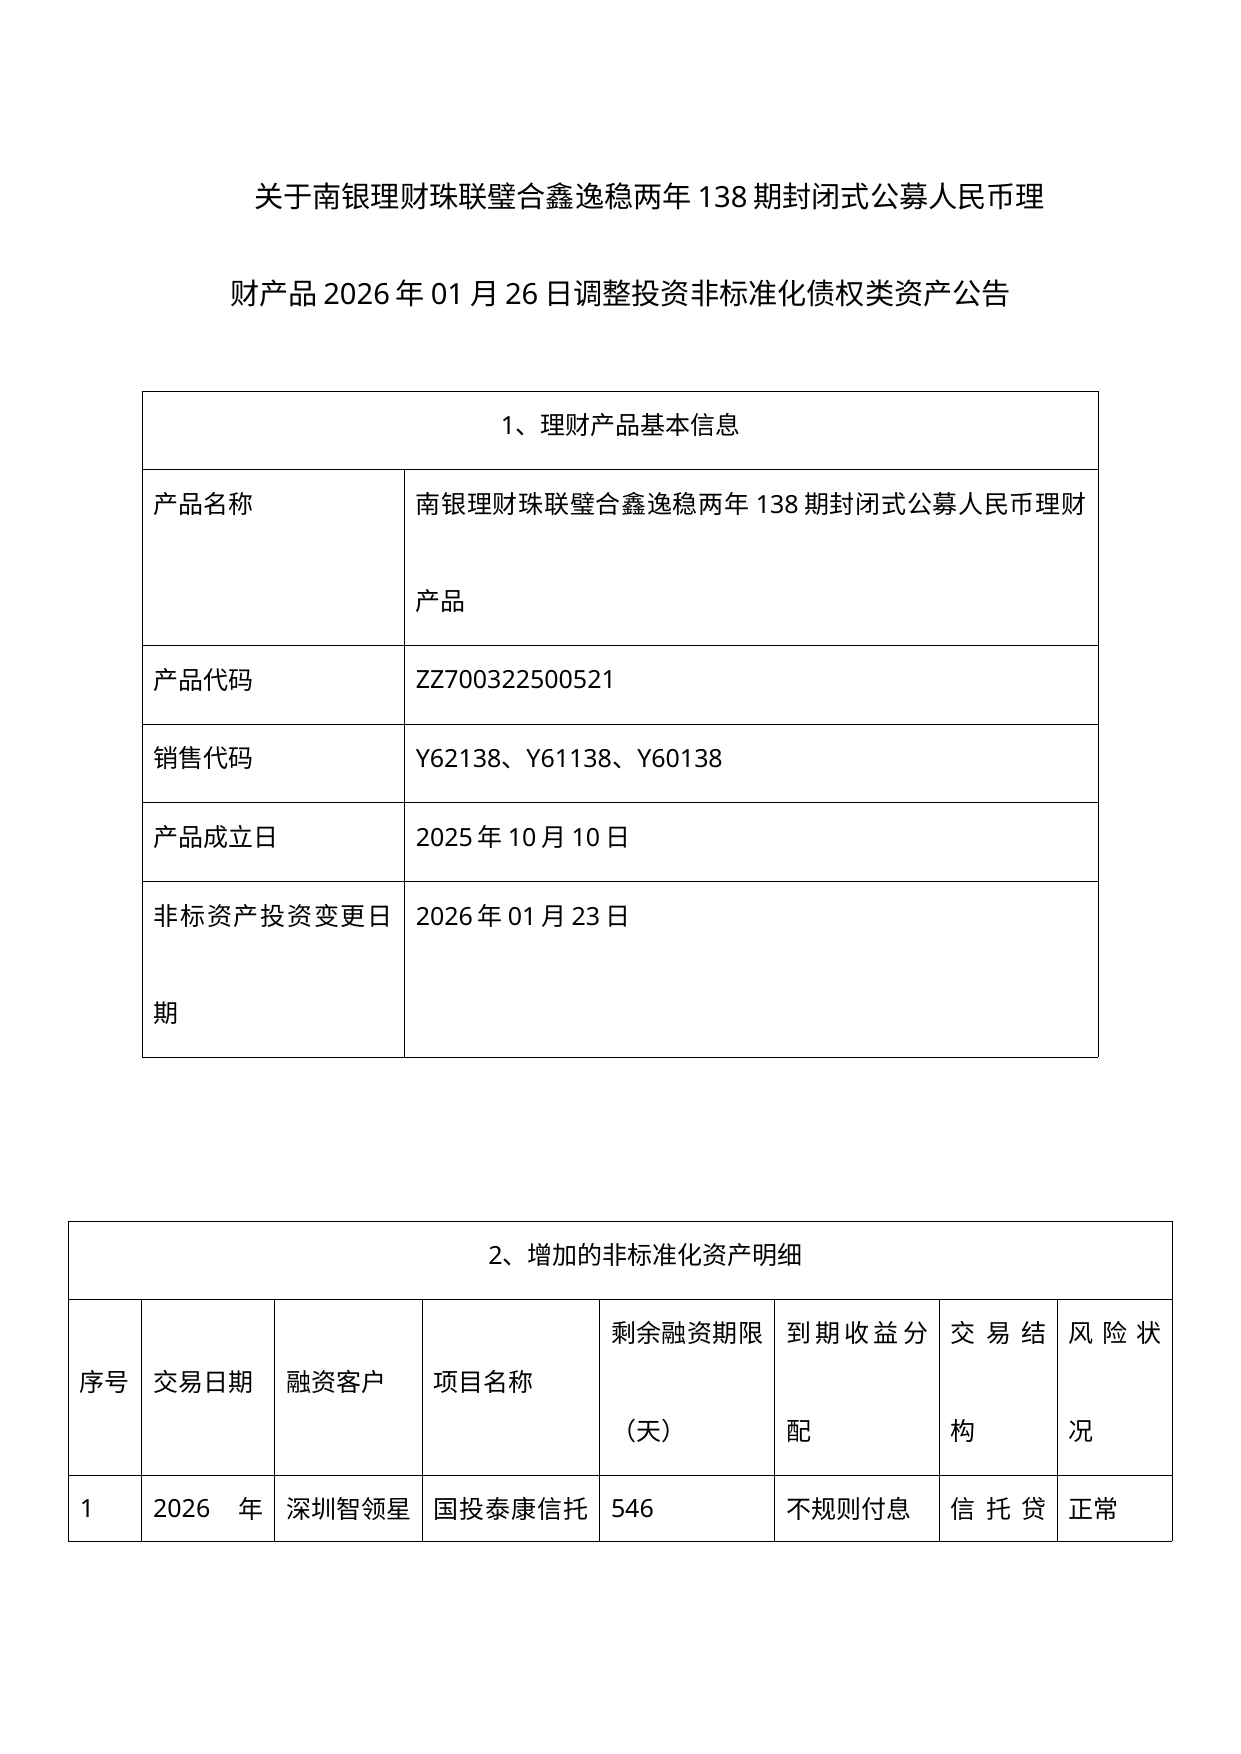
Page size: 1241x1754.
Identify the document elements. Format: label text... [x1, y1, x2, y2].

table_cell 产品代码 [143, 646, 404, 723]
table_header 1、理财产品基本信息 [143, 392, 1098, 469]
table_cell 交易日期 [142, 1300, 274, 1474]
table_cell 销售代码 [143, 725, 404, 802]
table_cell 不规则付息 [775, 1476, 939, 1541]
table_cell 序号 [69, 1300, 141, 1474]
table_cell 2025年10月10日 [405, 803, 1098, 881]
table_cell 剩余融资期限（天） [600, 1300, 774, 1474]
table_cell 融资客户 [275, 1300, 422, 1474]
table_cell 风险状况 [1058, 1300, 1172, 1474]
table_cell 546 [600, 1476, 774, 1541]
table_cell 交易结构 [940, 1300, 1057, 1474]
table_cell 产品成立日 [143, 803, 404, 881]
text 关于南银理财珠联璧合鑫逸稳两年138期封闭式公募人民币理财产品2026年01月26日调整投资非标准化债权类资产公告 [187, 162, 1053, 324]
table_cell 正常 [1058, 1476, 1172, 1541]
table_cell 2026年01月23日 [405, 882, 1098, 1057]
table_cell 南银理财珠联璧合鑫逸稳两年138期封闭式公募人民币理财产品 [405, 470, 1098, 645]
table_cell 信托贷款 [940, 1476, 1057, 1541]
table_cell Y62138、Y61138、Y60138 [405, 725, 1098, 802]
table_cell 产品名称 [143, 470, 404, 645]
table_header 2、增加的非标准化资产明细 [69, 1222, 1172, 1298]
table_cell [423, 1476, 599, 1541]
table_cell 项目名称 [423, 1300, 599, 1474]
table_cell 1 [69, 1476, 141, 1541]
table_cell 到期收益分配 [775, 1300, 939, 1474]
table_cell 非标资产投资变更日期 [143, 882, 404, 1057]
table_cell 深圳智领星辰科技有限公司 [275, 1476, 422, 1541]
table_cell 2026年01月23日 [142, 1476, 274, 1541]
table_cell ZZ700322500521 [405, 646, 1098, 723]
